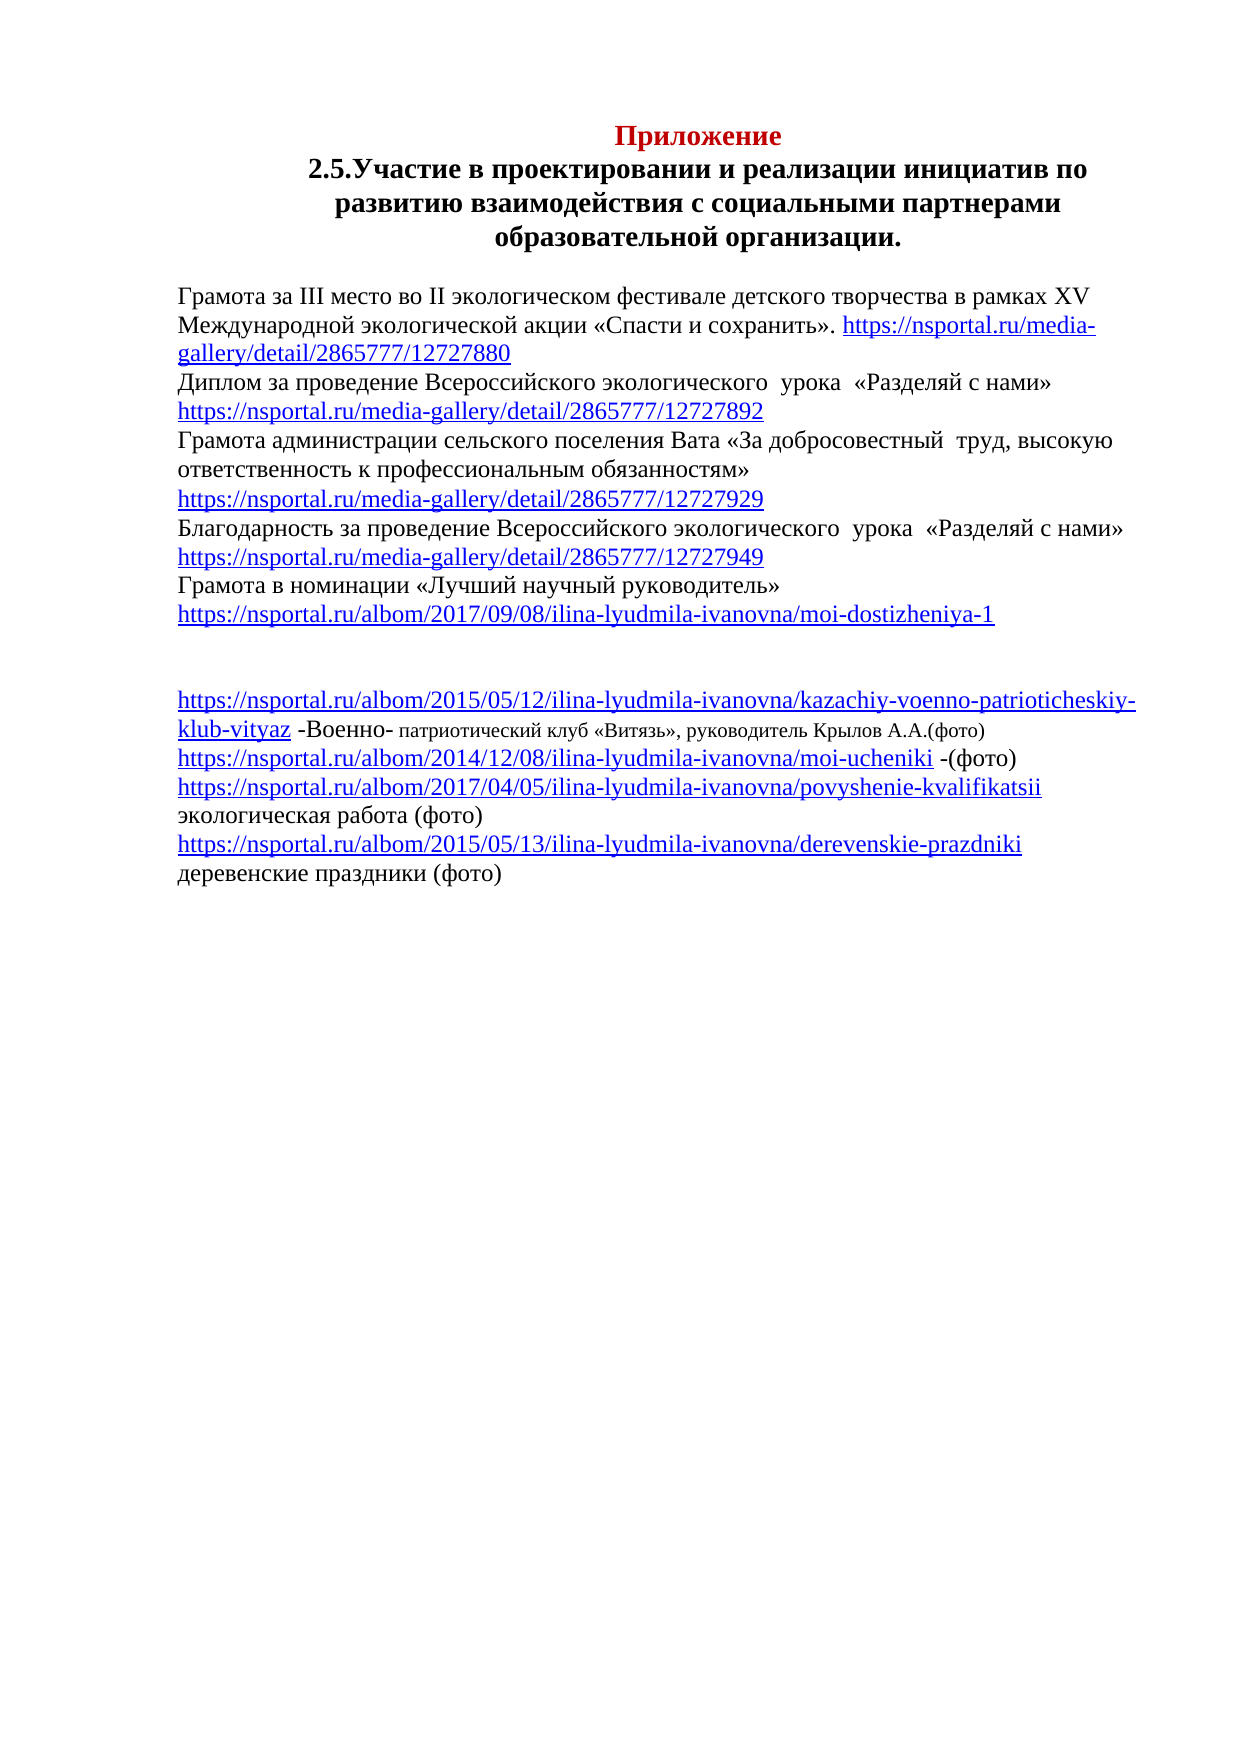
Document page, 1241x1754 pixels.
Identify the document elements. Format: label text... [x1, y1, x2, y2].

text Диплом за проведение Всероссийского экологического урока «Разделяй с нами» https://nsportal.ru/media-gallery/detail/2865777/12727892 [177, 367, 1152, 425]
text Грамота за III место во II экологическом фестивале детского творчества в рамках XV Международной экологической акции «Спасти и сохранить». https://nsportal.ru/media-gallery/detail/2865777/12727880 [177, 281, 1152, 367]
text https://nsportal.ru/albom/2015/05/12/ilina-lyudmila-ivanovna/kazachiy-voenno-patrioticheskiy-klub-vityaz -Военно- патриотический клуб «Витязь», руководитель Крылов А.А.(фото) [177, 685, 1152, 743]
text 2.5.Участие в проектировании и реализации инициатив по развитию взаимодействия с социальными партнерами образовательной организации. [244, 152, 1152, 252]
text https://nsportal.ru/albom/2015/05/13/ilina-lyudmila-ivanovna/derevenskie-prazdniki деревенские праздники (фото) [177, 829, 1152, 887]
text Приложение [244, 118, 1152, 152]
text https://nsportal.ru/albom/2017/04/05/ilina-lyudmila-ivanovna/povyshenie-kvalifikatsii экологическая работа (фото) [177, 772, 1152, 829]
text Грамота в номинации «Лучший научный руководитель» https://nsportal.ru/albom/2017/09/08/ilina-lyudmila-ivanovna/moi-dostizheniya-1 [177, 570, 1152, 628]
text Грамота администрации сельского поселения Вата «За добросовестный труд, высокую ответственность к профессиональным обязанностям» https://nsportal.ru/media-gallery/detail/2865777/12727929 [177, 425, 1152, 513]
text https://nsportal.ru/albom/2014/12/08/ilina-lyudmila-ivanovna/moi-ucheniki -(фото) [177, 743, 1152, 772]
text Благодарность за проведение Всероссийского экологического урока «Разделяй с нами» https://nsportal.ru/media-gallery/detail/2865777/12727949 [177, 513, 1152, 570]
